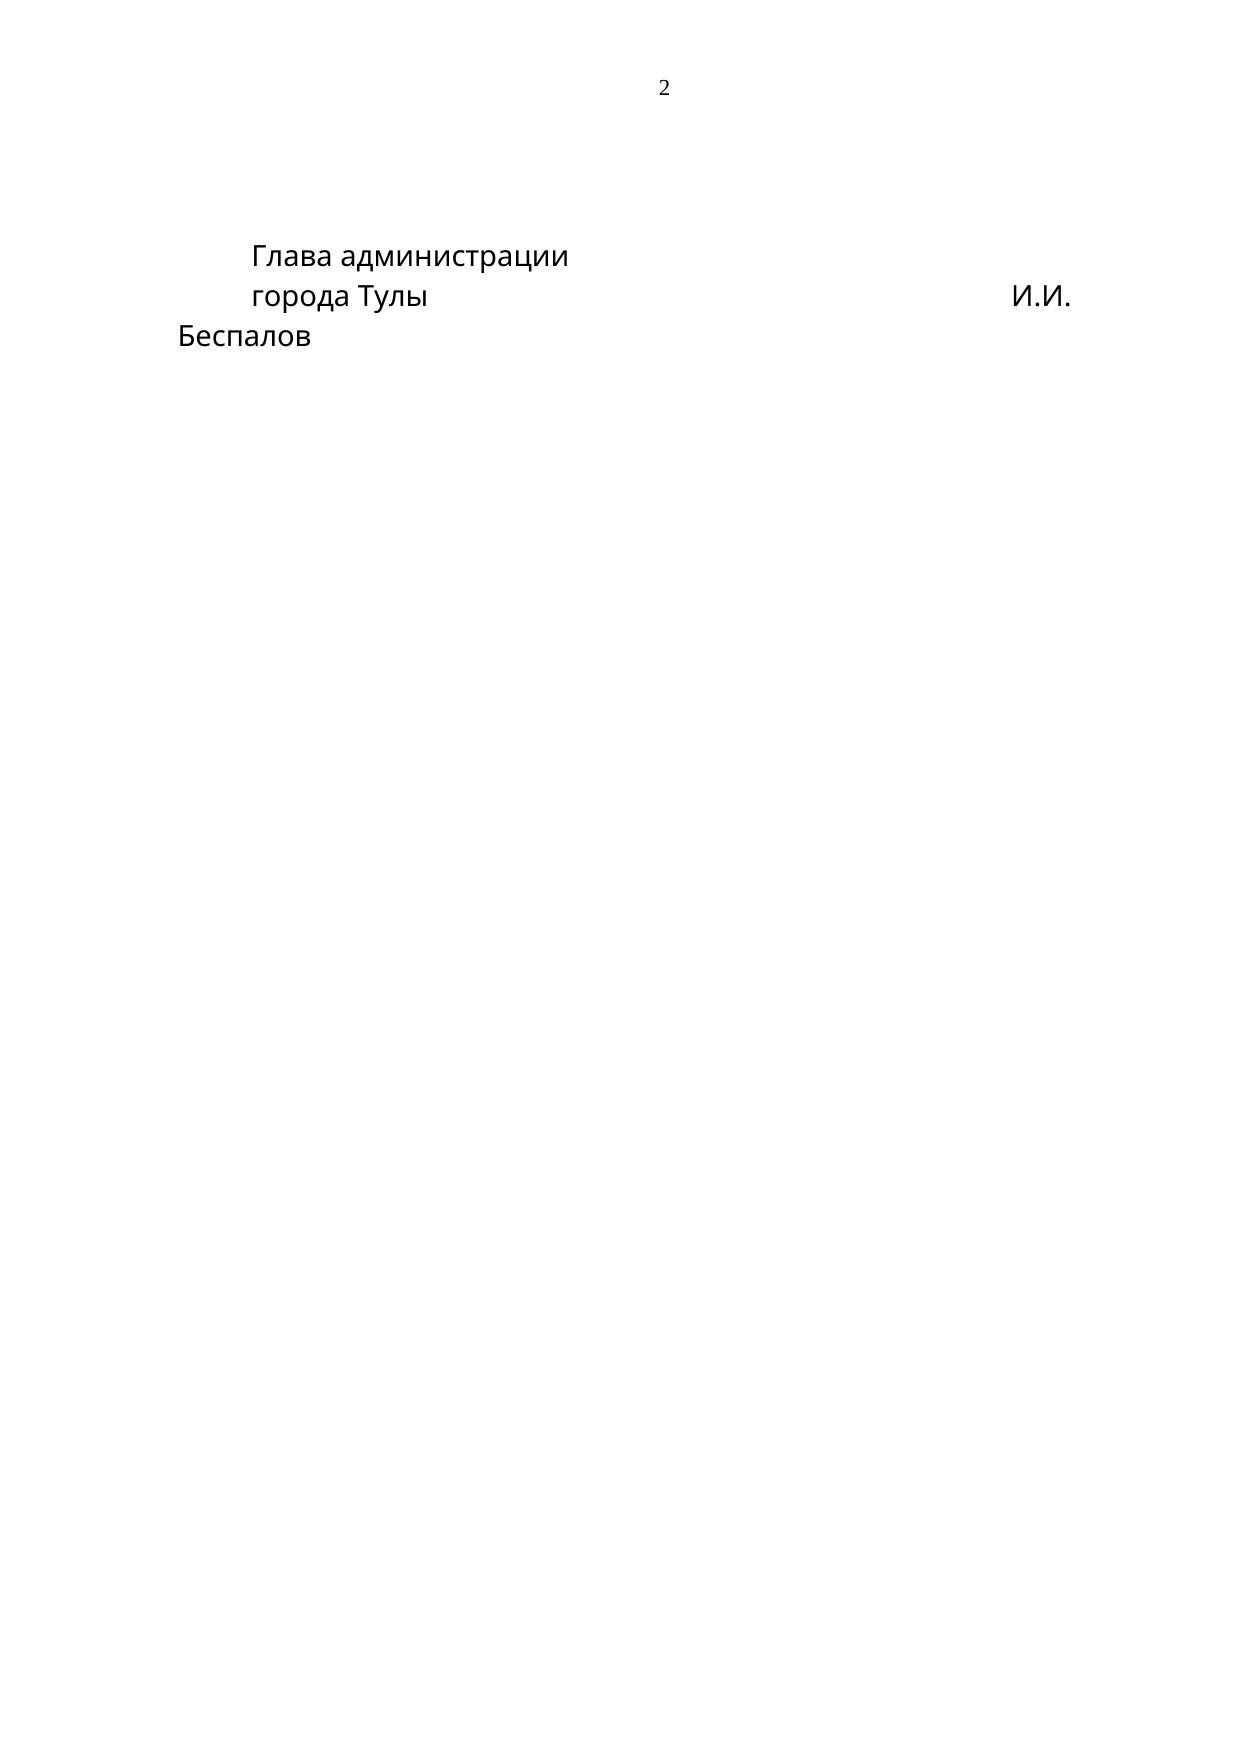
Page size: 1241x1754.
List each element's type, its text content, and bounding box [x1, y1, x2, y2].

text Глава администрации [177, 236, 1152, 275]
text города Тулы И.И. Беспалов [177, 275, 1152, 355]
